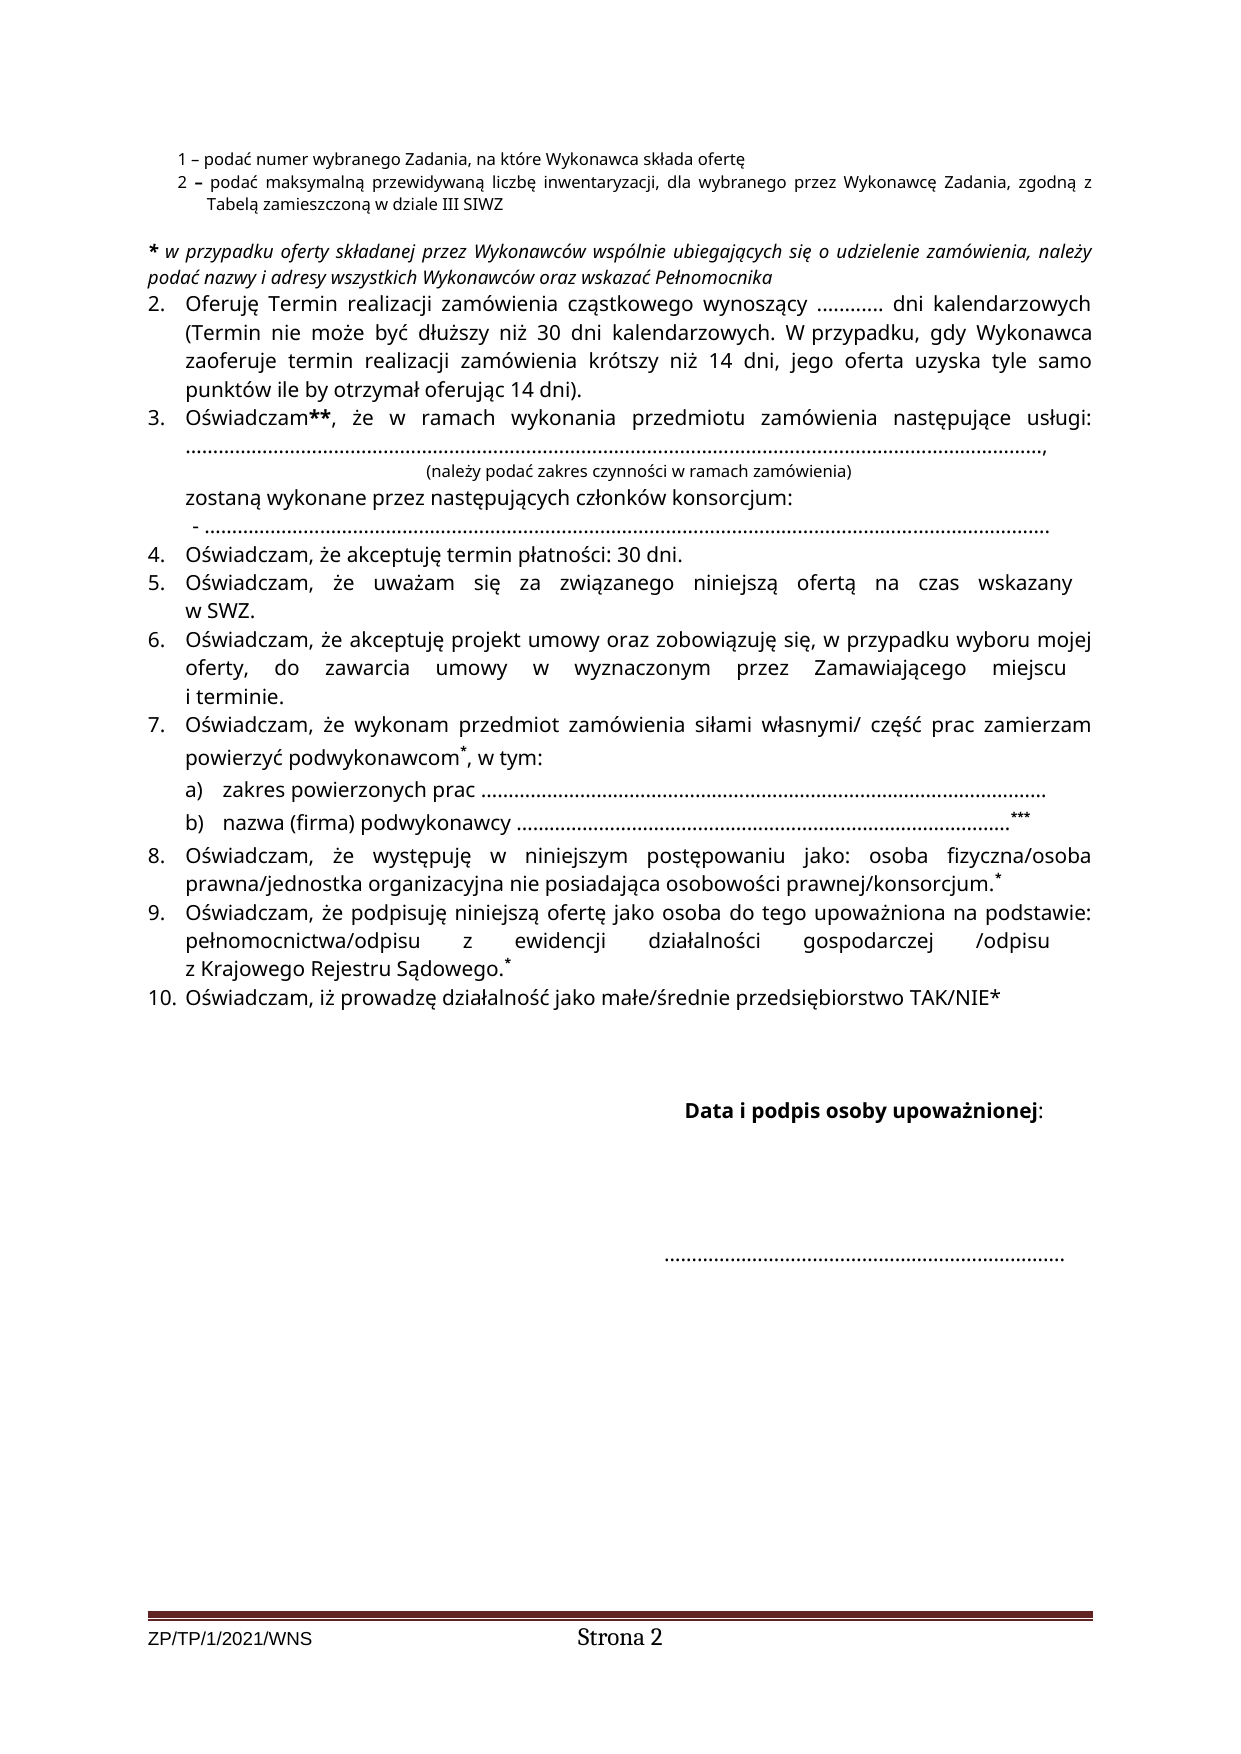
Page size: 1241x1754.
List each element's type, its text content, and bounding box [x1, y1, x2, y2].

text * w przypadku oferty składanej przez Wykonawców wspólnie ubiegających się o udzielenie zamówienia, należy podać nazwy i adresy wszystkich Wykonawców oraz wskazać Pełnomocnika [148, 238, 1093, 289]
list Oświadczam, że podpisuję niniejszą ofertę jako osoba do tego upoważniona na podstawie: pełnomocnictwa/odpisu z ewidencji działalności gospodarczej /odpisu z Krajowego Rejestru Sądowego.* [148, 898, 1093, 983]
list Oświadczam, że występuję w niniejszym postępowaniu jako: osoba fizyczna/osoba prawna/jednostka organizacyjna nie posiadająca osobowości prawnej/konsorcjum.* [148, 841, 1093, 898]
text 1 – podać numer wybranego Zadania, na które Wykonawca składa ofertę [177, 148, 1093, 170]
text (należy podać zakres czynności w ramach zamówienia) [185, 460, 1093, 483]
list Oświadczam, iż prowadzę działalność jako małe/średnie przedsiębiorstwo TAK/NIE* [148, 983, 1093, 1011]
list Oświadczam, że uważam się za związanego niniejszą ofertą na czas wskazany w SWZ. [148, 568, 1093, 625]
list Oferuję Termin realizacji zamówienia cząstkowego wynoszący ............ dni kalendarzowych (Termin nie może być dłuższy niż 30 dni kalendarzowych. W przypadku, gdy Wykonawca zaoferuje termin realizacji zamówienia krótszy niż 14 dni, jego oferta uzyska tyle samo punktów ile by otrzymał oferując 14 dni). [148, 289, 1093, 403]
list zakres powierzonych prac …………………………………………………………………………………….…… [185, 776, 1093, 804]
text Data i podpis osoby upoważnionej: [635, 1097, 1093, 1125]
text - ………………………………………………………………………………………………………………………………………. [192, 511, 1093, 540]
list Oświadczam, że wykonam przedmiot zamówienia siłami własnymi/ część prac zamierzam powierzyć podwykonawcom*, w tym: [148, 710, 1093, 771]
list Oświadczam, że akceptuję termin płatności: 30 dni. [148, 540, 1093, 568]
text zostaną wykonane przez następujących członków konsorcjum: [185, 483, 1093, 511]
list nazwa (firma) podwykonawcy ………………………………………………………………………………*** [185, 808, 1093, 837]
list Oświadczam, że akceptuję projekt umowy oraz zobowiązuję się, w przypadku wyboru mojej oferty, do zawarcia umowy w wyznaczonym przez Zamawiającego miejscu i terminie. [148, 625, 1093, 710]
text ………………………………………………………………. [590, 1239, 1093, 1267]
text 2 – podać maksymalną przewidywaną liczbę inwentaryzacji, dla wybranego przez Wykonawcę Zadania, zgodną z Tabelą zamieszczoną w dziale III SIWZ [177, 170, 1093, 216]
list Oświadczam**, że w ramach wykonania przedmiotu zamówienia następujące usługi: …………………………………………………………………………………………………………………………………………, [148, 403, 1093, 460]
